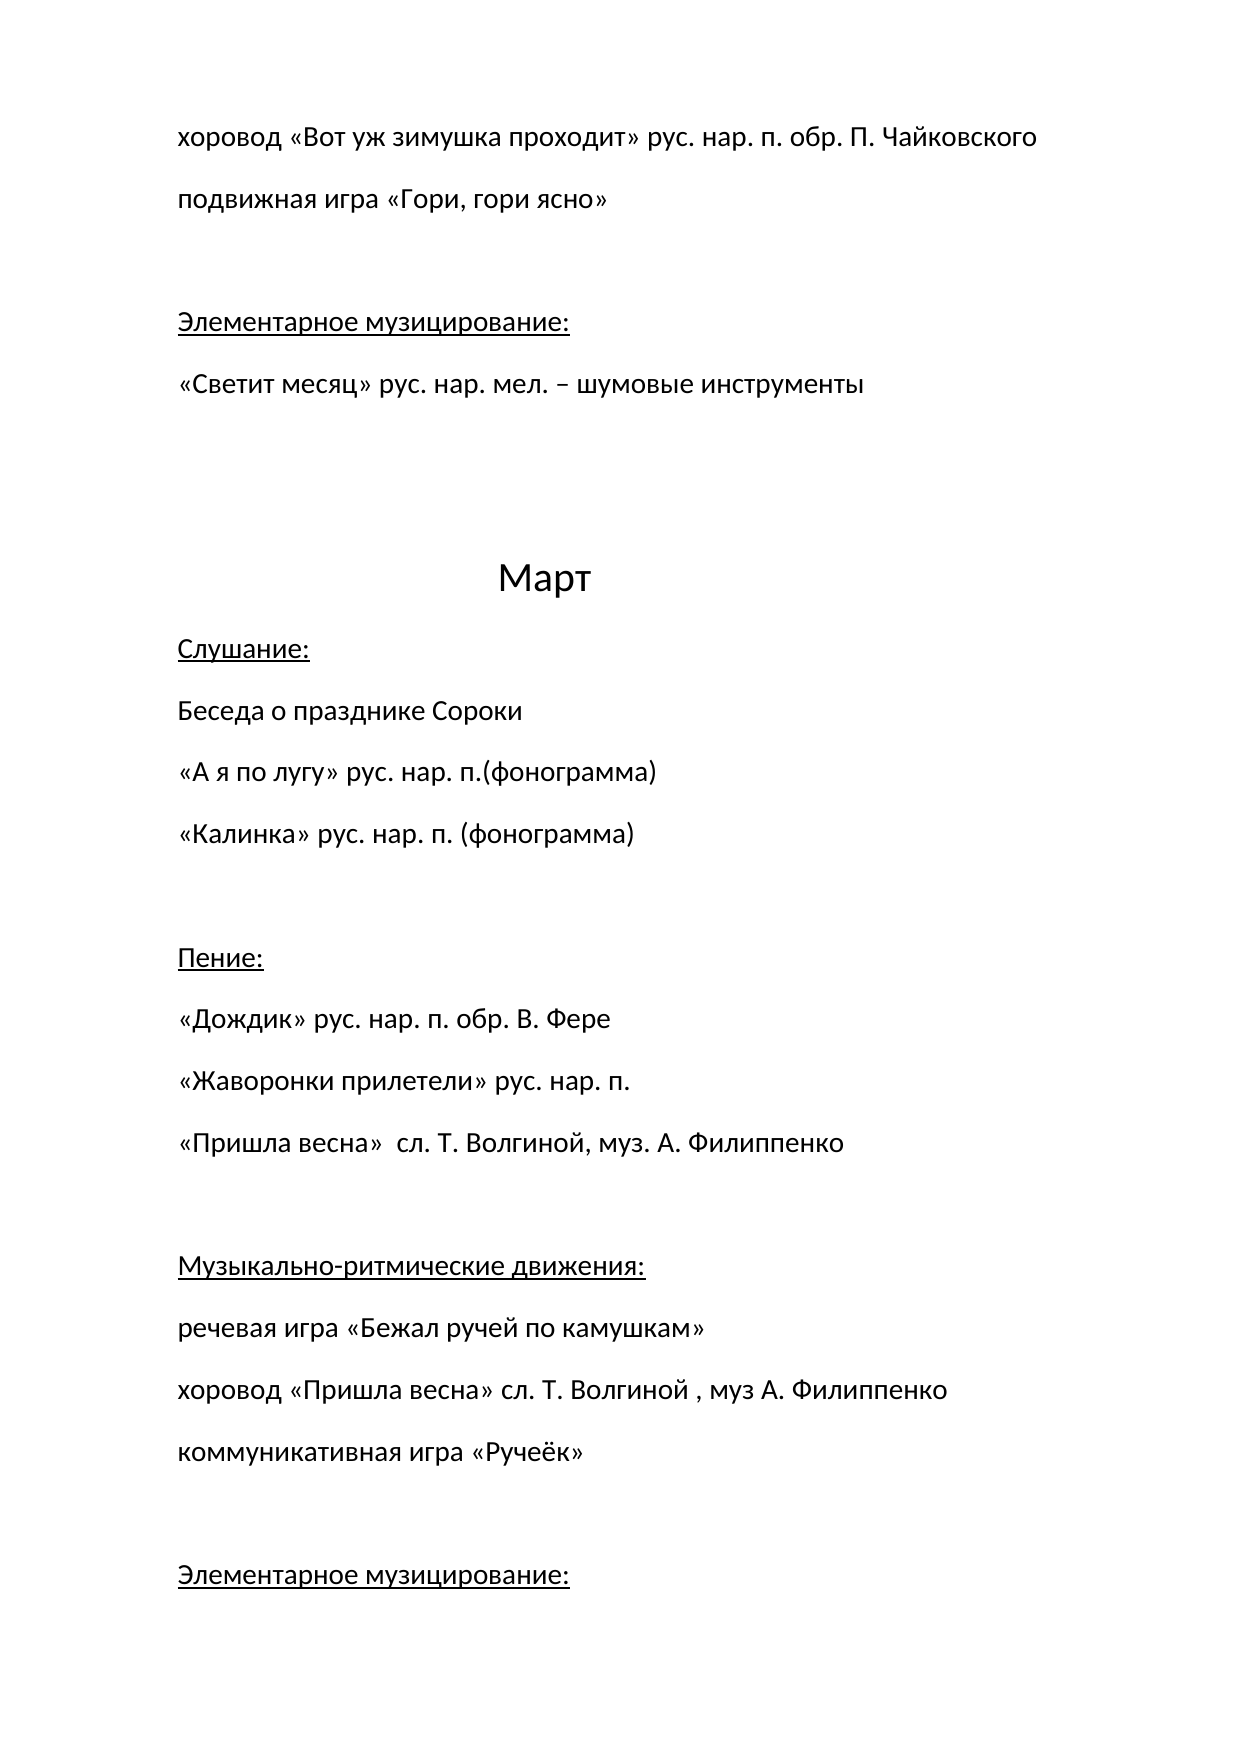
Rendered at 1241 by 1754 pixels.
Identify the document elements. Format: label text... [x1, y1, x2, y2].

text Беседа о празднике Сороки [177, 692, 1152, 727]
text хоровод «Пришла весна» сл. Т. Волгиной , муз А. Филиппенко [177, 1371, 1152, 1407]
text подвижная игра «Гори, гори ясно» [177, 180, 1152, 216]
text «Светит месяц» рус. нар. мел. – шумовые инструменты [177, 365, 1152, 401]
text Элементарное музицирование: [177, 1556, 1152, 1592]
text речевая игра «Бежал ручей по камушкам» [177, 1309, 1152, 1345]
text Пение: [177, 939, 1152, 974]
text «Калинка» рус. нар. п. (фонограмма) [177, 815, 1152, 851]
text «Дождик» рус. нар. п. обр. В. Фере [177, 1000, 1152, 1036]
text Март [177, 551, 1152, 601]
text «А я по лугу» рус. нар. п.(фонограмма) [177, 753, 1152, 789]
text хоровод «Вот уж зимушка проходит» рус. нар. п. обр. П. Чайковского [177, 118, 1152, 154]
text Слушание: [177, 630, 1152, 665]
text Элементарное музицирование: [177, 303, 1152, 339]
text коммуникативная игра «Ручеёк» [177, 1433, 1152, 1468]
text «Жаворонки прилетели» рус. нар. п. [177, 1062, 1152, 1098]
text «Пришла весна» сл. Т. Волгиной, муз. А. Филиппенко [177, 1124, 1152, 1159]
text Музыкально-ритмические движения: [177, 1247, 1152, 1283]
